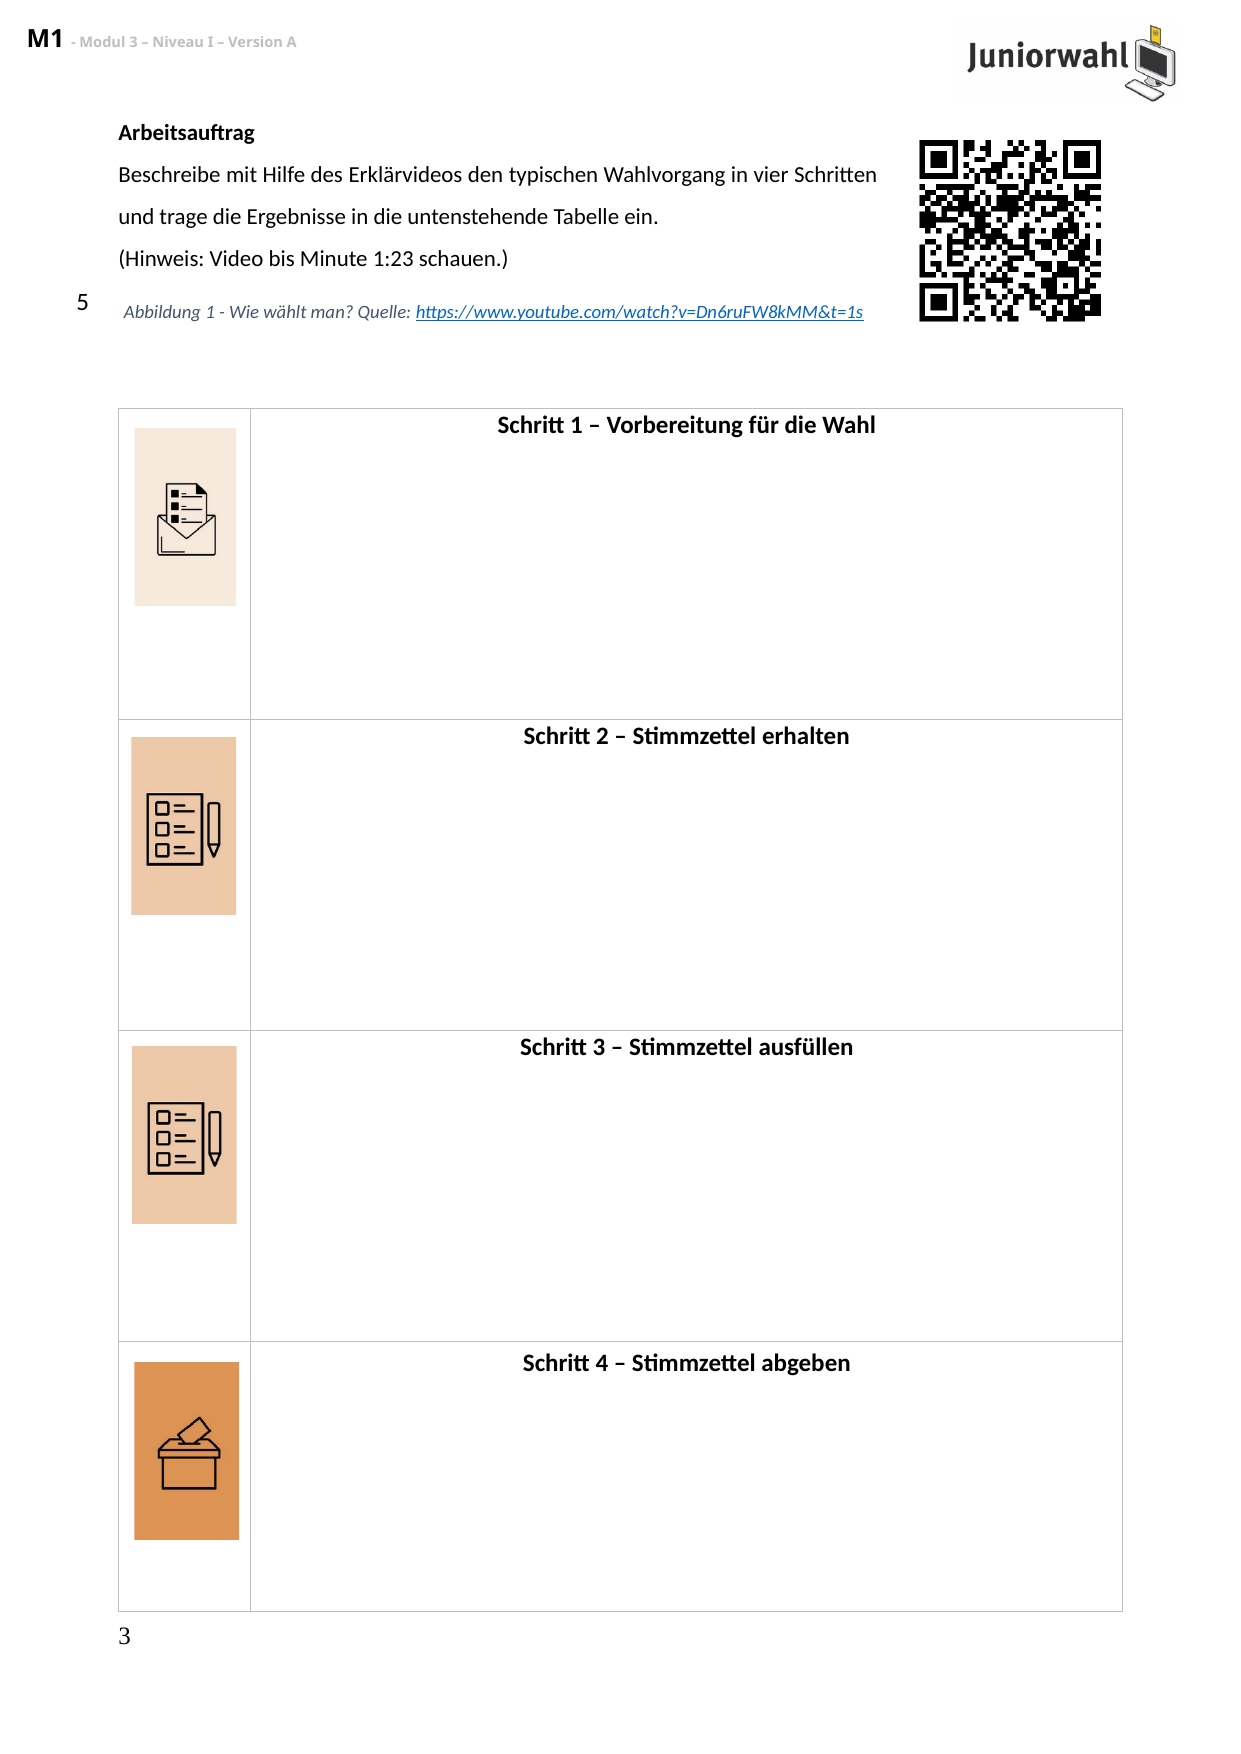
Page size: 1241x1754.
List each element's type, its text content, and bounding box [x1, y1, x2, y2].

table_cell [119, 1342, 250, 1611]
table_cell Schritt 2 – Stimmzettel erhalten [251, 720, 1122, 1030]
picture [130, 1046, 237, 1222]
table_cell Schritt 4 – Stimmzettel abgeben [251, 1342, 1122, 1611]
table_header Schritt 1 – Vorbereitung für die Wahl [251, 409, 1122, 719]
table_header [119, 409, 250, 719]
picture [129, 737, 236, 913]
picture [132, 1362, 240, 1537]
text Arbeitsauftrag [118, 118, 897, 146]
picture [897, 118, 1120, 340]
text (Hinweis: Video bis Minute 1:23 schauen.) [118, 244, 897, 272]
picture [954, 22, 1180, 104]
picture [133, 428, 237, 603]
table_cell [119, 720, 250, 1030]
table_cell [119, 1031, 250, 1341]
text Beschreibe mit Hilfe des Erklärvideos den typischen Wahlvorgang in vier Schritten und trage die Ergebnisse in die untenstehende Tabelle ein. [118, 160, 897, 230]
table_cell Schritt 3 – Stimmzettel ausfüllen [251, 1031, 1122, 1341]
